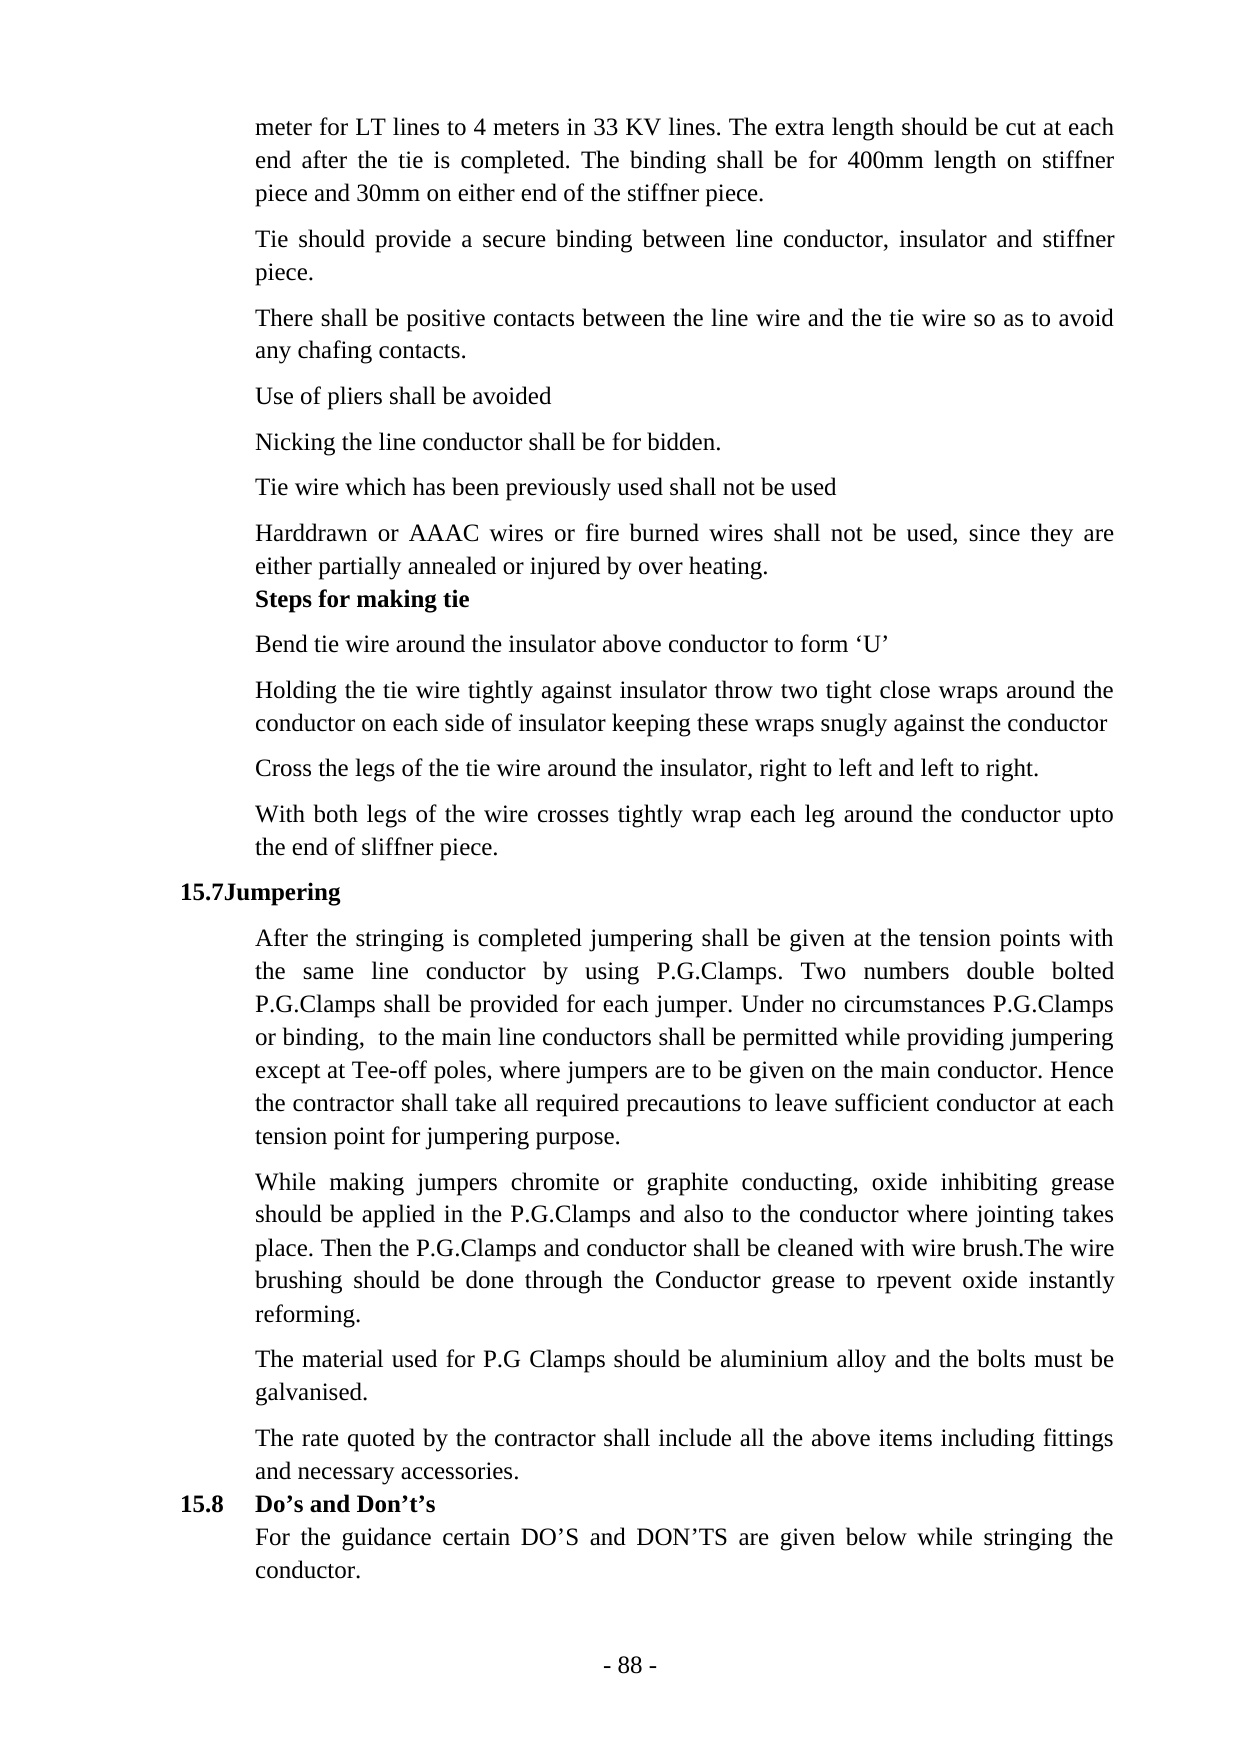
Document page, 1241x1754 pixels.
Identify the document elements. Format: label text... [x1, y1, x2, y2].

text 15.7Jumpering [180, 877, 1115, 906]
text Holding the tie wire tightly against insulator throw two tight close wraps around the conductor on each side of insulator keeping these wraps snugly against the conductor [255, 675, 1115, 737]
text Nicking the line conductor shall be for bidden. [255, 427, 1115, 455]
text Harddrawn or AAAC wires or fire burned wires shall not be used, since they are either partially annealed or injured by over heating. [255, 518, 1115, 579]
text Bend tie wire around the insulator above conductor to form ‘U’ [180, 629, 1115, 658]
text The rate quoted by the contractor shall include all the above items including fittings and necessary accessories. [255, 1423, 1115, 1484]
text While making jumpers chromite or graphite conducting, oxide inhibiting grease should be applied in the P.G.Clamps and also to the conductor where jointing takes place. Then the P.G.Clamps and conductor shall be cleaned with wire brush.The wire brushing should be done through the Conductor grease to rpevent oxide instantly reforming. [255, 1167, 1115, 1327]
text Tie wire which has been previously used shall not be used [255, 472, 1115, 501]
text Tie should provide a secure binding between line conductor, insulator and stiffner piece. [255, 224, 1115, 286]
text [255, 112, 1115, 207]
text There shall be positive contacts between the line wire and the tie wire so as to avoid any chafing contacts. [255, 303, 1115, 364]
text The material used for P.G Clamps should be aluminium alloy and the bolts must be galvanised. [255, 1344, 1115, 1406]
text For the guidance certain DO’S and DON’TS are given below while stringing the conductor. [255, 1522, 1115, 1583]
subtitle Steps for making tie [180, 584, 1115, 612]
text After the stringing is completed jumpering shall be given at the tension points with the same line conductor by using P.G.Clamps. Two numbers double bolted P.G.Clamps shall be provided for each jumper. Under no circumstances P.G.Clamps or binding, to the main line conductors shall be permitted while providing jumpering except at Tee-off poles, where jumpers are to be given on the main conductor. Hence the contractor shall take all required precautions to leave sufficient conductor at each tension point for jumpering purpose. [255, 923, 1115, 1150]
text Cross the legs of the tie wire around the insulator, right to left and left to right. [180, 753, 1115, 782]
text With both legs of the wire crosses tightly wrap each leg around the conductor upto the end of sliffner piece. [255, 799, 1115, 861]
text 15.8 Do’s and Don’t’s [180, 1489, 1115, 1517]
text Use of pliers shall be avoided [255, 381, 1115, 410]
